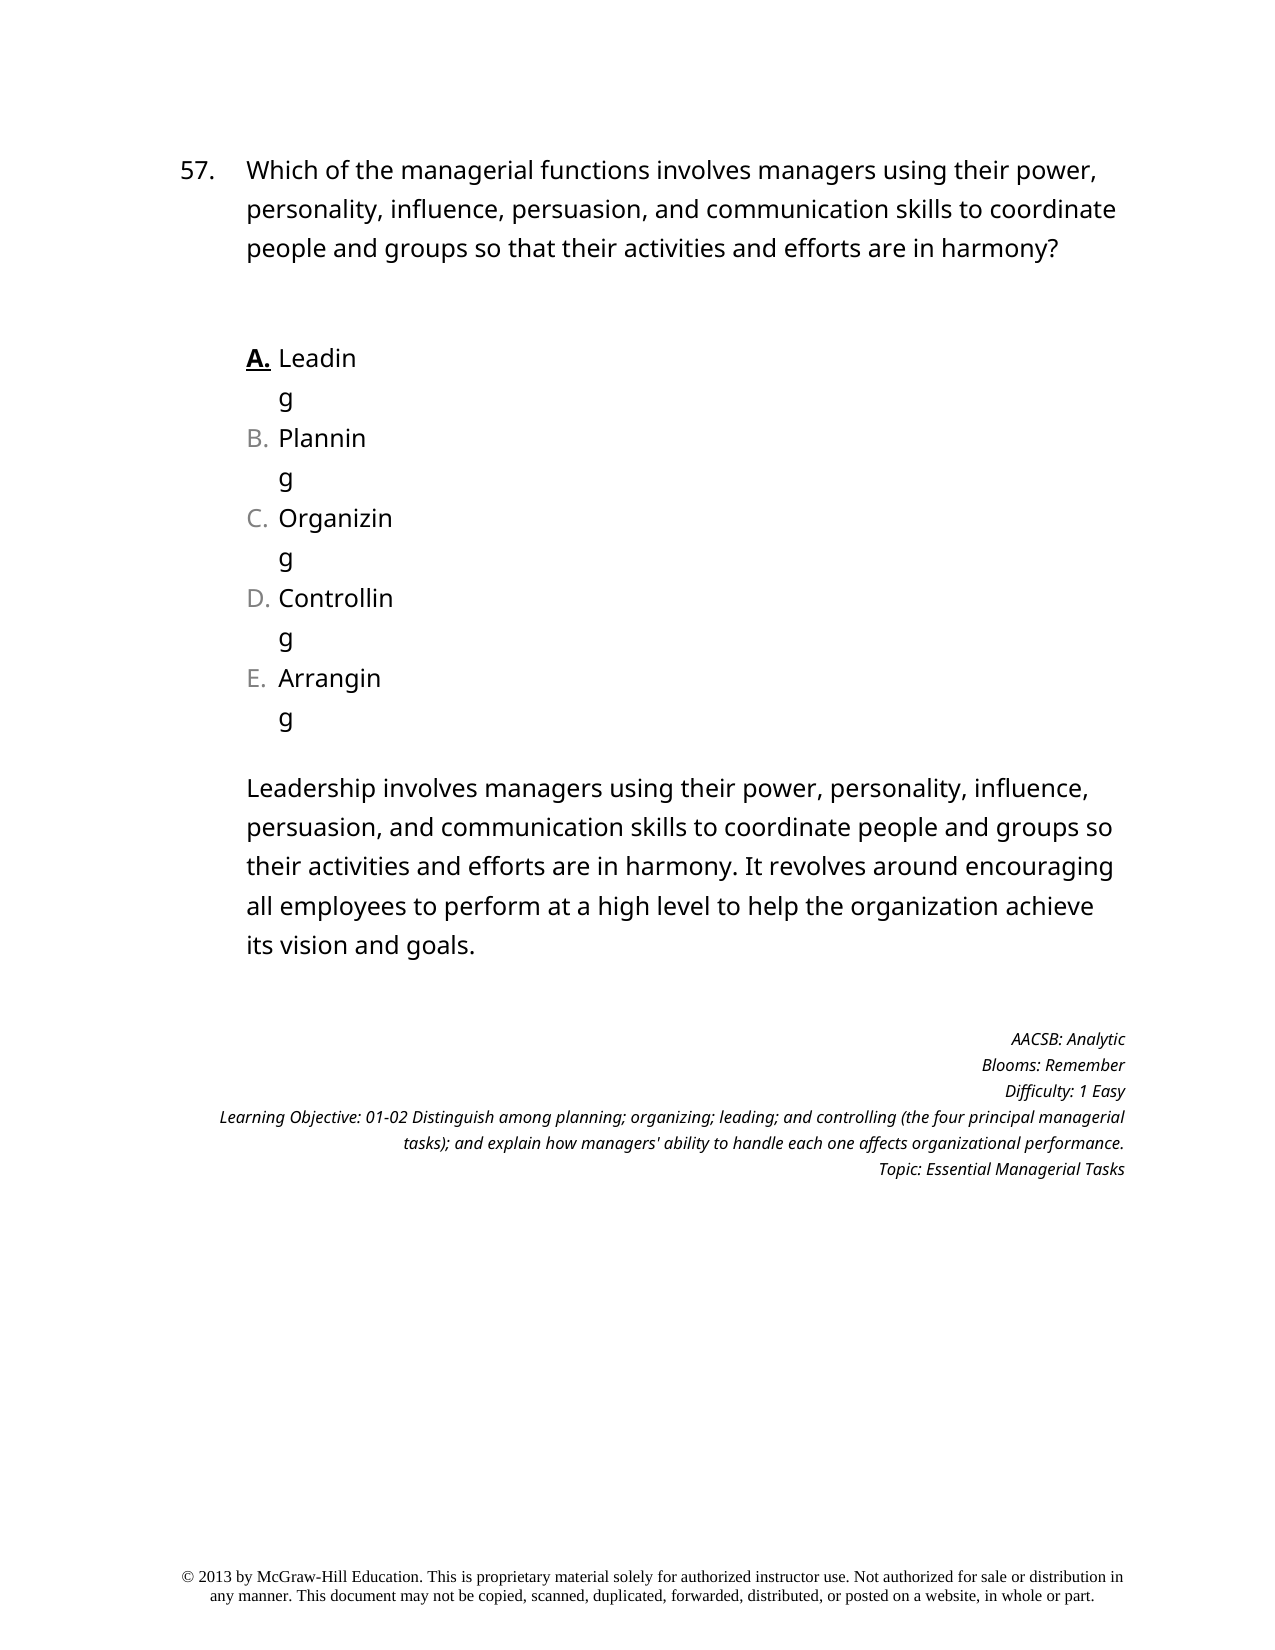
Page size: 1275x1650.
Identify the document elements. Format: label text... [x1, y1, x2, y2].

table_header Which of the managerial functions involves managers using their power, personality, influence, persuasion, and communication skills to coordinate people and groups so that their activities and efforts are in harmony? Leadership involves managers using their power, personality, influence, persuasion, and communication skills to coordinate people and groups so their activities and efforts are in harmony. It revolves around encouraging all employees to perform at a high level to help the organization achieve its vision and goals. [246, 153, 1125, 998]
table_header AACSB: Analytic Blooms: Remember Difficulty: 1 Easy Learning Objective: 01-02 Distinguish among planning; organizing; leading; and controlling (the four principal managerial tasks); and explain how managers' ability to handle each one affects organizational performance. Topic: Essential Managerial Tasks [180, 1028, 1125, 1217]
table_header 57. [180, 153, 246, 998]
